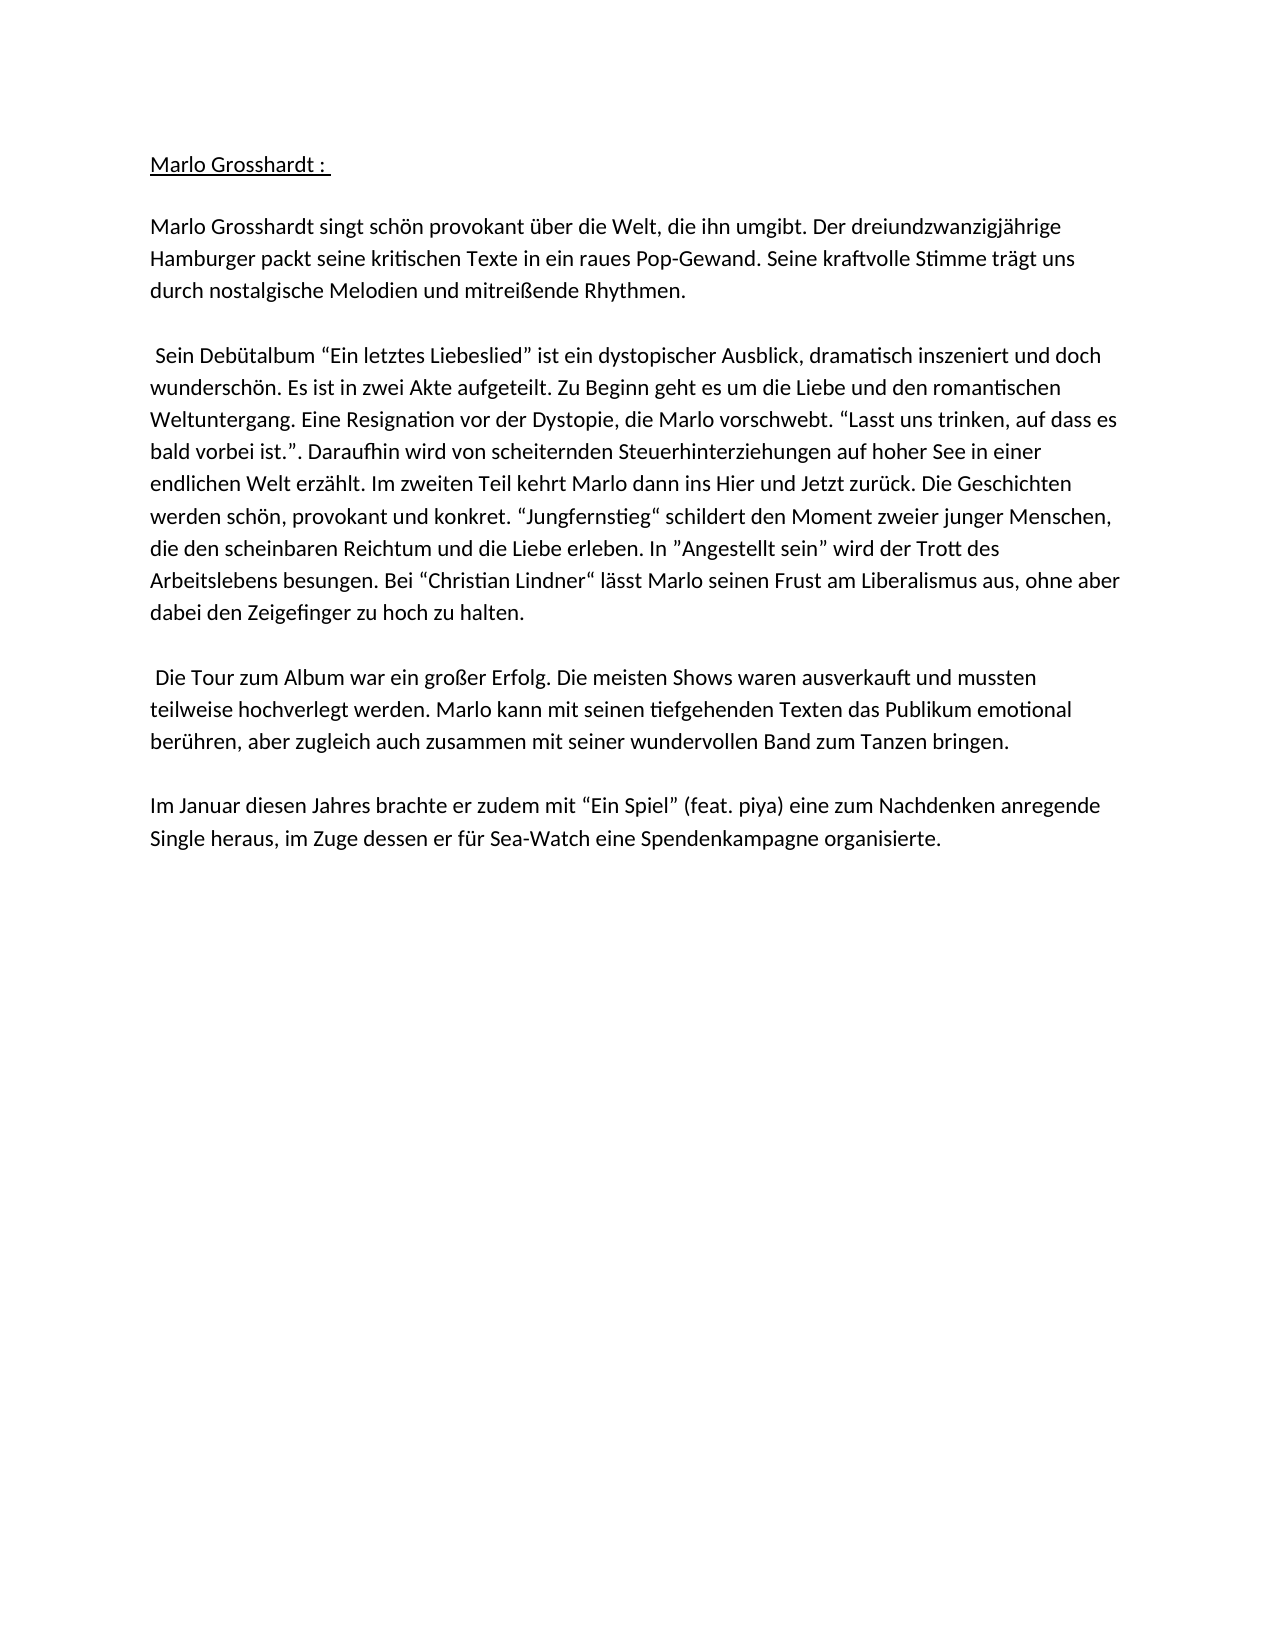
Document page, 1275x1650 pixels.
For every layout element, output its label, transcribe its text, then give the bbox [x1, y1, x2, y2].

text Im Januar diesen Jahres brachte er zudem mit “Ein Spiel” (feat. piya) eine zum Nachdenken anregende Single heraus, im Zuge dessen er für Sea-Watch eine Spendenkampagne organisierte. [150, 791, 1125, 852]
text Die Tour zum Album war ein großer Erfolg. Die meisten Shows waren ausverkauft und mussten teilweise hochverlegt werden. Marlo kann mit seinen tiefgehenden Texten das Publikum emotional berühren, aber zugleich auch zusammen mit seiner wundervollen Band zum Tanzen bringen. [150, 663, 1125, 755]
text Marlo Grosshardt singt schön provokant über die Welt, die ihn umgibt. Der dreiundzwanzigjährige Hamburger packt seine kritischen Texte in ein raues Pop-Gewand. Seine kraftvolle Stimme trägt uns durch nostalgische Melodien und mitreißende Rhythmen. [150, 212, 1125, 304]
text Marlo Grosshardt : [150, 150, 1125, 208]
text Sein Debütalbum “Ein letztes Liebeslied” ist ein dystopischer Ausblick, dramatisch inszeniert und doch wunderschön. Es ist in zwei Akte aufgeteilt. Zu Beginn geht es um die Liebe und den romantischen Weltuntergang. Eine Resignation vor der Dystopie, die Marlo vorschwebt. “Lasst uns trinken, auf dass es bald vorbei ist.”. Daraufhin wird von scheiternden Steuerhinterziehungen auf hoher See in einer endlichen Welt erzählt. Im zweiten Teil kehrt Marlo dann ins Hier und Jetzt zurück. Die Geschichten werden schön, provokant und konkret. “Jungfernstieg“ schildert den Moment zweier junger Menschen, die den scheinbaren Reichtum und die Liebe erleben. In ”Angestellt sein” wird der Trott des Arbeitslebens besungen. Bei “Christian Lindner“ lässt Marlo seinen Frust am Liberalismus aus, ohne aber dabei den Zeigefinger zu hoch zu halten. [150, 341, 1125, 626]
